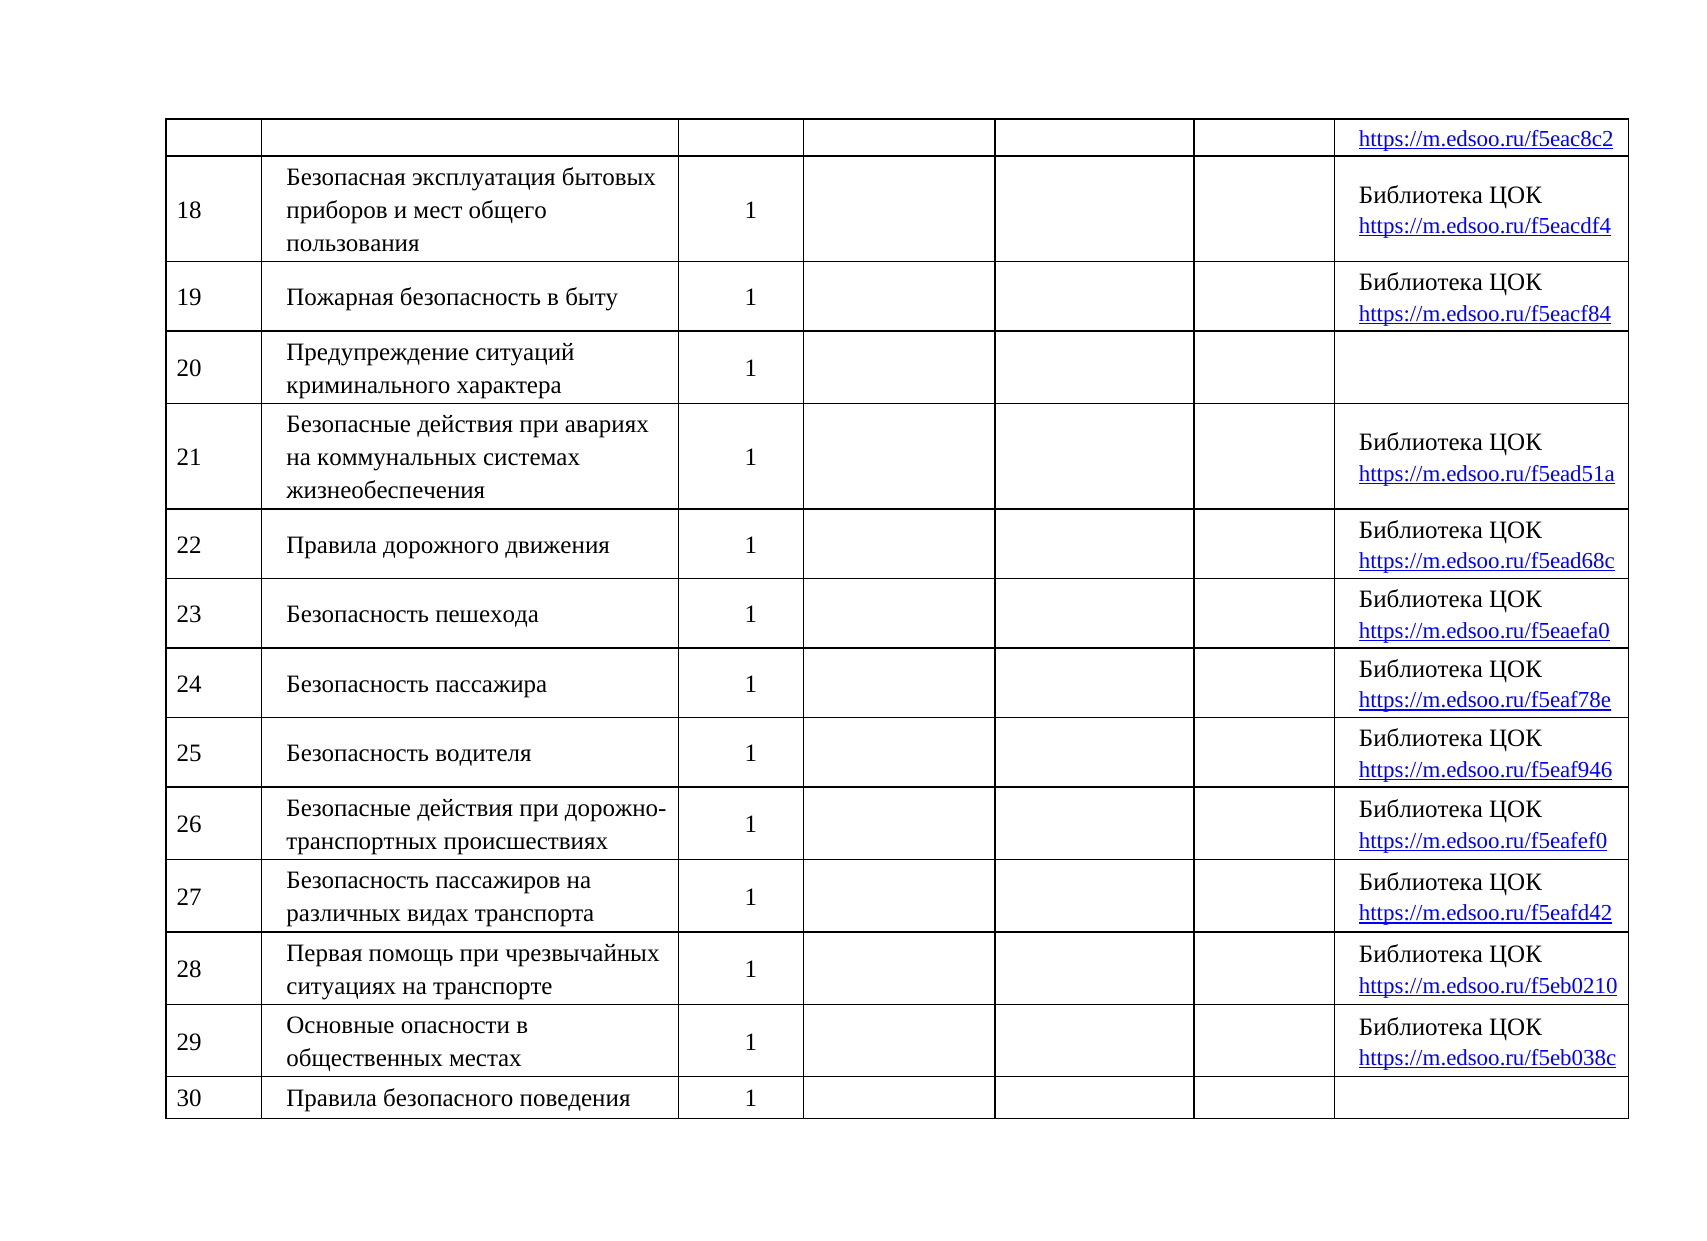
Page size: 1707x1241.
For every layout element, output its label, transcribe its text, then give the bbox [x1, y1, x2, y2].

table_cell [804, 332, 994, 402]
table_cell [1195, 860, 1334, 931]
table_cell [996, 649, 1193, 717]
table_cell [804, 120, 994, 155]
table_cell [996, 860, 1193, 931]
table_cell [804, 718, 994, 786]
table_cell 1 [679, 1005, 803, 1076]
table_cell Библиотека ЦОК https://m.edsoo.ru/f5eaf946 [1335, 718, 1628, 786]
table_cell [804, 579, 994, 647]
table_cell [1195, 649, 1334, 717]
table_cell [1195, 1077, 1334, 1118]
table_cell [804, 404, 994, 508]
table_cell Безопасность пассажира [262, 649, 678, 717]
table_cell [1195, 404, 1334, 508]
table_cell 1 [679, 404, 803, 508]
table_cell Библиотека ЦОК https://m.edsoo.ru/f5eacf84 [1335, 262, 1628, 330]
table_cell 1 [679, 788, 803, 859]
table_cell [996, 579, 1193, 647]
table_cell [804, 157, 994, 261]
table_cell 29 [167, 1005, 261, 1076]
table_cell Первая помощь при чрезвычайных ситуациях на транспорте [262, 933, 678, 1003]
table_cell Безопасность пассажиров на различных видах транспорта [262, 860, 678, 931]
table_cell [804, 649, 994, 717]
table_cell [1195, 788, 1334, 859]
table_cell [1195, 262, 1334, 330]
table_cell Библиотека ЦОК https://m.edsoo.ru/f5eaf78e [1335, 649, 1628, 717]
table_cell [804, 1005, 994, 1076]
table_cell [804, 262, 994, 330]
table_cell 21 [167, 404, 261, 508]
table_cell [1335, 332, 1628, 402]
table_cell 1 [679, 1077, 803, 1118]
table_cell 17 [167, 120, 261, 155]
table_cell [1195, 332, 1334, 402]
table_cell 1 [679, 579, 803, 647]
table_cell Библиотека ЦОК https://m.edsoo.ru/f5ead51a [1335, 404, 1628, 508]
table_cell Основные опасности в общественных местах [262, 1005, 678, 1076]
table_cell [1335, 1077, 1628, 1118]
table_cell [1195, 1005, 1334, 1076]
table_cell 1 [679, 262, 803, 330]
table_cell Безопасные действия при дорожно-транспортных происшествиях [262, 788, 678, 859]
table_cell [996, 120, 1193, 155]
table_cell [1195, 933, 1334, 1003]
table_cell [804, 510, 994, 577]
table_cell 1 [679, 510, 803, 577]
table_cell 24 [167, 649, 261, 717]
table_cell 23 [167, 579, 261, 647]
table_cell 25 [167, 718, 261, 786]
table_cell [804, 933, 994, 1003]
table_cell [1195, 157, 1334, 261]
table_cell [1195, 120, 1334, 155]
table_cell 18 [167, 157, 261, 261]
table_cell [1195, 579, 1334, 647]
table_cell Предупреждение ситуаций криминального характера [262, 332, 678, 402]
table_cell 27 [167, 860, 261, 931]
table_cell Безопасные действия при авариях на коммунальных системах жизнеобеспечения [262, 404, 678, 508]
table_cell 26 [167, 788, 261, 859]
table_cell 20 [167, 332, 261, 402]
table_cell [996, 1005, 1193, 1076]
table_cell [996, 1077, 1193, 1118]
table_cell [1195, 510, 1334, 577]
table_cell [996, 788, 1193, 859]
table_cell Безопасная эксплуатация бытовых приборов и мест общего пользования [262, 157, 678, 261]
table_cell 28 [167, 933, 261, 1003]
table_cell 1 [679, 120, 803, 155]
table_cell 22 [167, 510, 261, 577]
table_cell [996, 404, 1193, 508]
table_cell [996, 157, 1193, 261]
table_cell Библиотека ЦОК https://m.edsoo.ru/f5ead68c [1335, 510, 1628, 577]
table_cell 30 [167, 1077, 261, 1118]
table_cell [262, 120, 678, 155]
table_cell 1 [679, 718, 803, 786]
table_cell 1 [679, 933, 803, 1003]
table_cell [996, 332, 1193, 402]
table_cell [1335, 120, 1628, 155]
table_cell Библиотека ЦОК https://m.edsoo.ru/f5eb038c [1335, 1005, 1628, 1076]
table_cell [996, 262, 1193, 330]
table_cell Библиотека ЦОК https://m.edsoo.ru/f5eafd42 [1335, 860, 1628, 931]
table_cell [1195, 718, 1334, 786]
table_cell Библиотека ЦОК https://m.edsoo.ru/f5eaefa0 [1335, 579, 1628, 647]
table_cell Библиотека ЦОК https://m.edsoo.ru/f5eafef0 [1335, 788, 1628, 859]
table_cell Библиотека ЦОК https://m.edsoo.ru/f5eacdf4 [1335, 157, 1628, 261]
table_cell 1 [679, 332, 803, 402]
table_cell [996, 510, 1193, 577]
table_cell 1 [679, 649, 803, 717]
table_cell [262, 1077, 678, 1118]
table_cell Безопасность водителя [262, 718, 678, 786]
table_cell 1 [679, 860, 803, 931]
table_cell Безопасность пешехода [262, 579, 678, 647]
table_cell [996, 718, 1193, 786]
table_cell Правила дорожного движения [262, 510, 678, 577]
table_cell 19 [167, 262, 261, 330]
table_cell Библиотека ЦОК https://m.edsoo.ru/f5eb0210 [1335, 933, 1628, 1003]
table_cell Пожарная безопасность в быту [262, 262, 678, 330]
table_cell [804, 788, 994, 859]
table_cell [804, 1077, 994, 1118]
table_cell [804, 860, 994, 931]
table_cell [996, 933, 1193, 1003]
table_cell 1 [679, 157, 803, 261]
